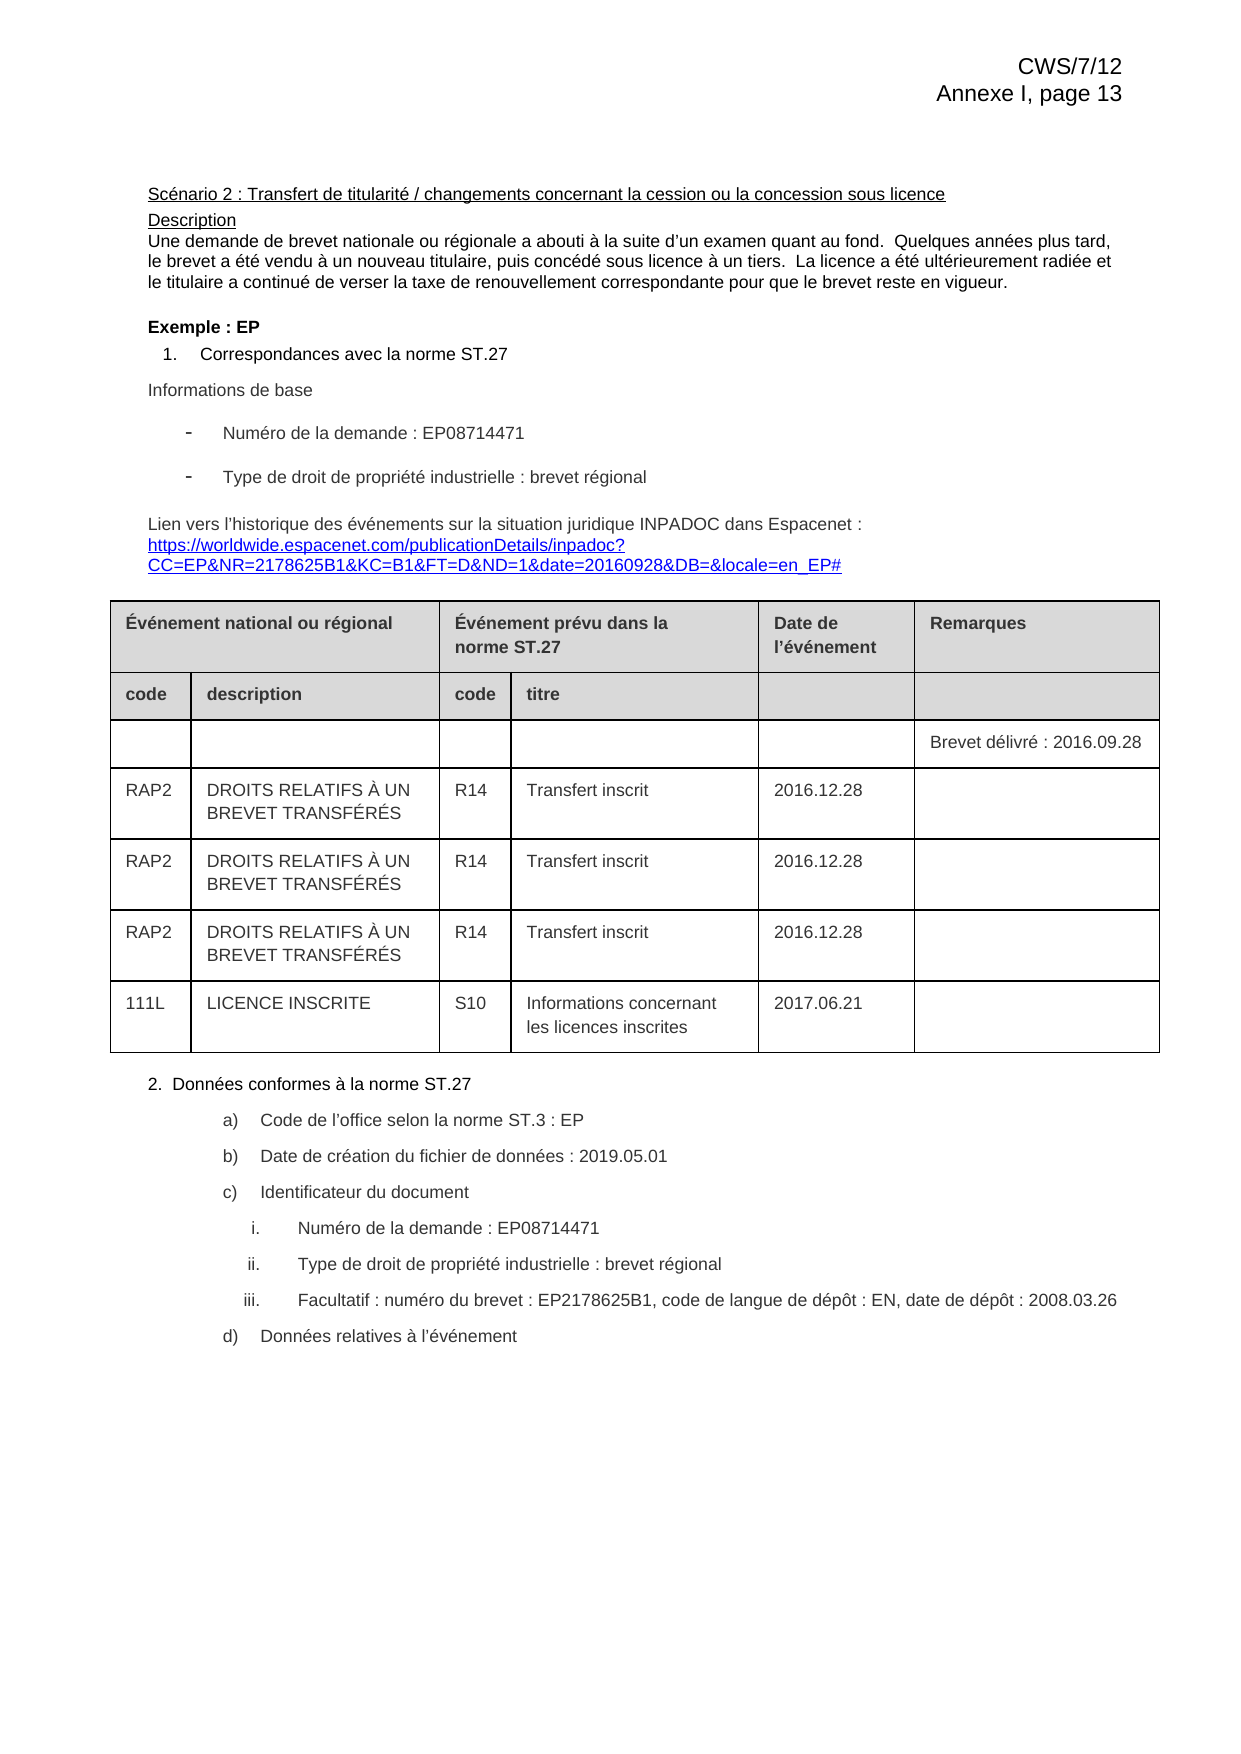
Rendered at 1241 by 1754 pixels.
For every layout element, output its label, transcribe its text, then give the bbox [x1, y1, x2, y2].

table_cell DROITS RELATIFS À UN BREVET TRANSFÉRÉS [192, 840, 439, 909]
subtitle Scénario 2 : Transfert de titularité / changements concernant la cession ou la concession sous licence [148, 183, 1122, 204]
list Facultatif : numéro du brevet : EP2178625B1, code de langue de dépôt : EN, date de dépôt : 2008.03.26 [260, 1290, 1122, 1310]
table_cell DROITS RELATIFS À UN BREVET TRANSFÉRÉS [192, 911, 439, 980]
table_cell [915, 911, 1159, 980]
table_cell 111L [111, 982, 190, 1052]
table_cell Informations concernant les licences inscrites [512, 982, 758, 1052]
table_cell DROITS RELATIFS À UN BREVET TRANSFÉRÉS [192, 769, 439, 838]
table_cell R14 [440, 769, 510, 838]
table_cell [759, 673, 914, 719]
table_cell Transfert inscrit [512, 911, 758, 980]
table_cell S10 [440, 982, 510, 1052]
table_cell RAP2 [111, 911, 190, 980]
table_cell [915, 769, 1159, 838]
table_cell 2016.12.28 [759, 769, 914, 838]
table_cell [111, 721, 190, 767]
list Numéro de la demande : EP08714471 [185, 423, 1122, 444]
list Correspondances avec la norme ST.27 [162, 343, 1122, 364]
table_cell [512, 721, 758, 767]
table_cell [915, 840, 1159, 909]
table_cell 2016.12.28 [759, 840, 914, 909]
text Description [148, 210, 1122, 231]
table_cell R14 [440, 911, 510, 980]
subtitle Exemple : EP [148, 317, 1122, 337]
text Une demande de brevet nationale ou régionale a abouti à la suite d’un examen quant au fond. Quelques années plus tard, le brevet a été vendu à un nouveau titulaire, puis concédé sous licence à un tiers. La licence a été ultérieurement radiée et le titulaire a continué de verser la taxe de renouvellement correspondante pour que le brevet reste en vigueur. [148, 231, 1122, 292]
list Type de droit de propriété industrielle : brevet régional [185, 467, 1122, 488]
table_header Événement prévu dans la norme ST.27 [440, 602, 758, 672]
table_cell [440, 721, 510, 767]
table_cell Transfert inscrit [512, 840, 758, 909]
table_cell Brevet délivré : 2016.09.28 [915, 721, 1159, 767]
text Lien vers l’historique des événements sur la situation juridique INPADOC dans Espacenet : https://worldwide.espacenet.com/publicationDetails/inpadoc?CC=EP&NR=2178625B1&KC=B1&FT=D&ND=1&date=20160928&DB=&locale=en_EP# [148, 514, 1122, 575]
table_cell [192, 721, 439, 767]
table_cell titre [512, 673, 758, 719]
table_cell [915, 673, 1159, 719]
list Date de création du fichier de données : 2019.05.01 [223, 1146, 1122, 1166]
list Données relatives à l’événement [223, 1326, 1122, 1346]
table_cell RAP2 [111, 769, 190, 838]
table_cell Transfert inscrit [512, 769, 758, 838]
list Type de droit de propriété industrielle : brevet régional [260, 1254, 1122, 1274]
table_header Date de l’événement [759, 602, 914, 672]
table_cell description [192, 673, 439, 719]
table_cell 2016.12.28 [759, 911, 914, 980]
table_header Remarques [915, 602, 1159, 672]
table_cell 2017.06.21 [759, 982, 914, 1052]
text 2. Données conformes à la norme ST.27 [148, 1073, 1122, 1094]
table_cell code [440, 673, 510, 719]
table_header Événement national ou régional [111, 602, 439, 672]
list Identificateur du document [223, 1182, 1122, 1202]
table_cell LICENCE INSCRITE [192, 982, 439, 1052]
table_cell [759, 721, 914, 767]
table_cell RAP2 [111, 840, 190, 909]
list Numéro de la demande : EP08714471 [260, 1218, 1122, 1238]
text Informations de base [148, 379, 1122, 400]
table_cell [915, 982, 1159, 1052]
list Code de l’office selon la norme ST.3 : EP [223, 1109, 1122, 1130]
table_cell R14 [440, 840, 510, 909]
table_cell code [111, 673, 190, 719]
